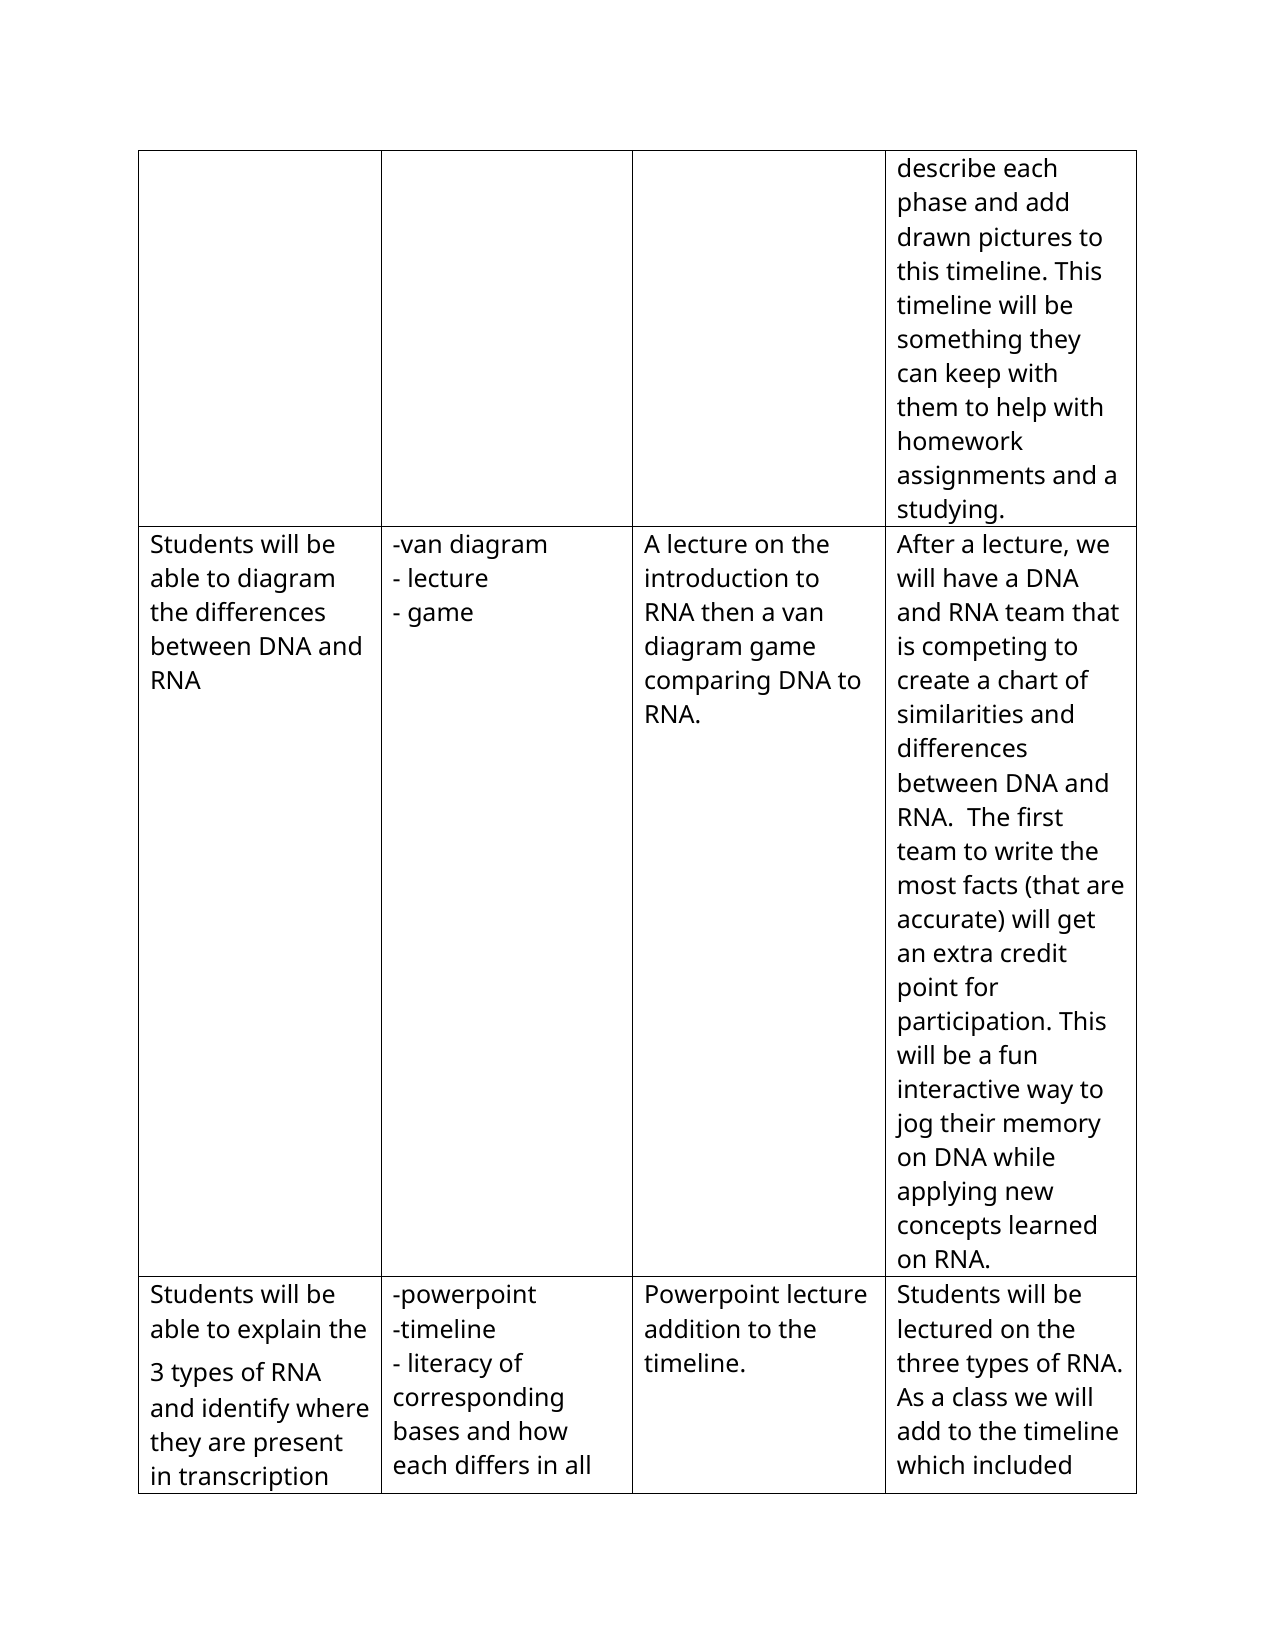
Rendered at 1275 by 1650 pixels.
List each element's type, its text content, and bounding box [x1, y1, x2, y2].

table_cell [633, 1277, 885, 1493]
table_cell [139, 151, 381, 526]
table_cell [382, 151, 632, 526]
table_cell A lecture on the introduction to RNA then a van diagram game comparing DNA to RNA. [633, 527, 885, 1276]
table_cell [139, 1277, 381, 1493]
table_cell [382, 1277, 632, 1493]
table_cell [886, 1277, 1136, 1493]
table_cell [886, 151, 1136, 526]
table_cell -van diagram - lecture - game [382, 527, 632, 1276]
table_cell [633, 151, 885, 526]
table_cell After a lecture, we will have a DNA and RNA team that is competing to create a chart of similarities and differences between DNA and RNA. The first team to write the most facts (that are accurate) will get an extra credit point for participation. This will be a fun interactive way to jog their memory on DNA while applying new concepts learned on RNA. [886, 527, 1136, 1276]
table_cell Students will be able to diagram the differences between DNA and RNA [139, 527, 381, 1276]
